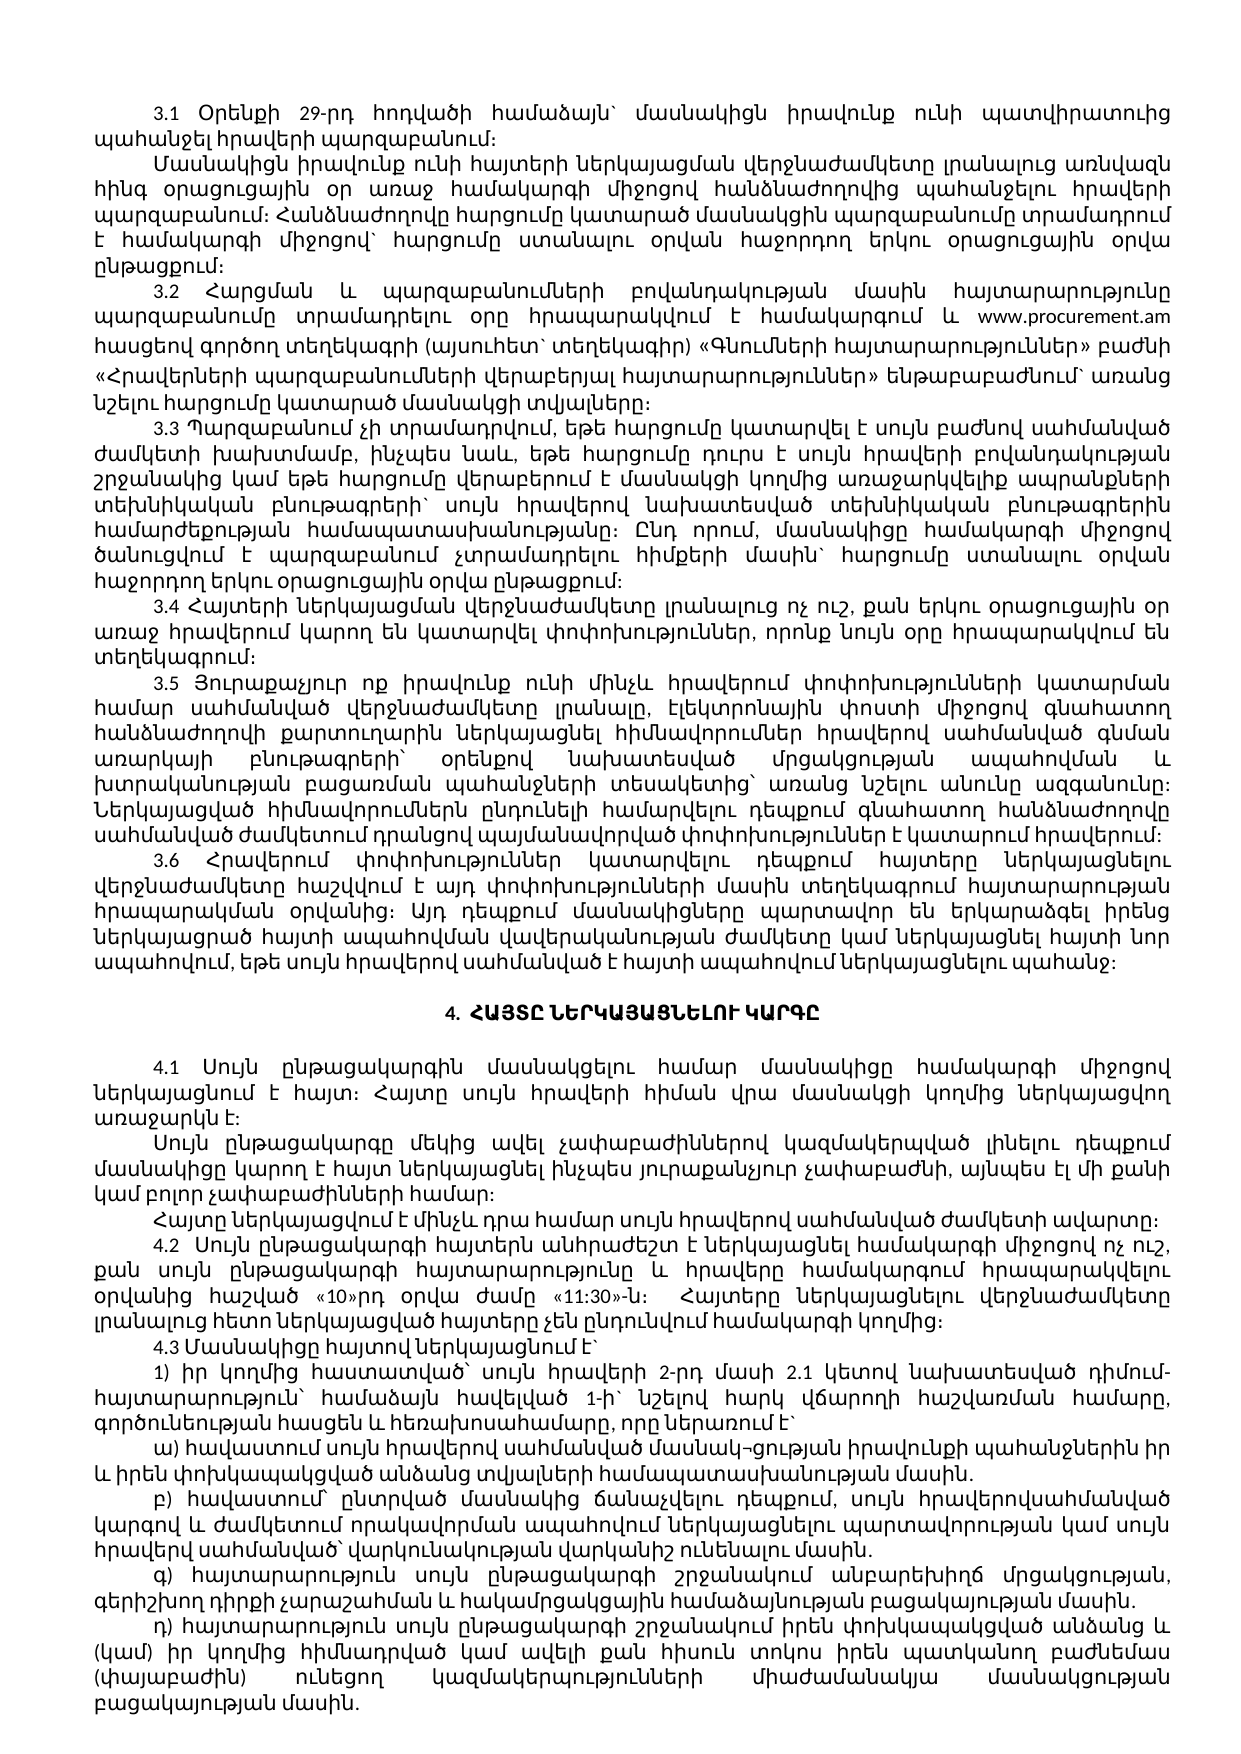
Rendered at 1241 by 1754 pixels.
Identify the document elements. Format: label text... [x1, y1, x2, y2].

text 4.3 Մասնակիցը հայտով ներկայացնում է` [94, 1334, 1171, 1359]
text Սույն ընթացակարգը մեկից ավել չափաբաժիններով կազմակերպված լինելու դեպքում մասնակիցը կարող է հայտ ներկայացնել ինչպես յուրաքանչյուր չափաբաժնի, այնպես էլ մի քանի կամ բոլոր չափաբաժինների համար: [94, 1131, 1171, 1207]
text գ) հայտարարություն սույն ընթացակարգի շրջանակում անբարեխիղճ մրցակցության, գերիշխող դիրքի չարաշահման և հակամրցակցային համաձայնության բացակայության մասին. [94, 1563, 1171, 1613]
text 3.5 Յուրաքաչյուր ոք իրավունք ունի մինչև հրավերում փոփոխությունների կատարման համար սահմանված վերջնաժամկետը լրանալը, էլեկտրոնային փոստի միջոցով գնահատող հանձնաժողովի քարտուղարին ներկայացնել հիմնավորումներ հրավերով սահմանված գնման առարկայի բնութագրերի՝ օրենքով նախատեսված մրցակցության ապահովման և խտրականության բացառման պահանջների տեսակետից՝ առանց նշելու անունը ազգանունը: Ներկայացված հիմնավորումներն ընդունելի համարվելու դեպքում գնահատող հանձնաժողովը սահմանված ժամկետում դրանցով պայմանավորված փոփոխություններ է կատարում հրավերում: [94, 670, 1171, 848]
text 4.2 Սույն ընթացակարգի հայտերն անհրաժեշտ է ներկայացնել համակարգի միջոցով ոչ ուշ, քան սույն ընթացակարգի հայտարարությունը և հրավերը համակարգում հրապարակվելու օրվանից հաշված «10»րդ օրվա ժամը «11:30»-ն։ Հայտերը ներկայացնելու վերջնաժամկետը լրանալուց հետո ներկայացված հայտերը չեն ընդունվում համակարգի կողմից։ [94, 1232, 1171, 1334]
text 4.1 Սույն ընթացակարգին մասնակցելու համար մասնակիցը համակարգի միջոցով ներկայացնում է հայտ։ Հայտը սույն հրավերի հիման վրա մասնակցի կողմից ներկայացվող առաջարկն է: [94, 1054, 1171, 1131]
text 3.4 Հայտերի ներկայացման վերջնաժամկետը լրանալուց ոչ ուշ, քան երկու օրացուցային օր առաջ հրավերում կարող են կատարվել փոփոխություններ, որոնք նույն օրը հրապարակվում են տեղեկագրում։ [94, 593, 1171, 670]
text Հայտը ներկայացվում է մինչև դրա համար սույն հրավերով սահմանված ժամկետի ավարտը։ [94, 1207, 1171, 1232]
text բ) հավաստում՝ ընտրված մասնակից ճանաչվելու դեպքում, սույն հրավերովսահմանված կարգով և ժամկետում որակավորման ապահովում ներկայացնելու պարտավորության կամ սույն հրավերվ սահմանված՝ վարկունակության վարկանիշ ունենալու մասին. [94, 1486, 1171, 1563]
text 3.3 Պարզաբանում չի տրամադրվում, եթե հարցումը կատարվել է սույն բաժնով սահմանված ժամկետի խախտմամբ, ինչպես նաև, եթե հարցումը դուրս է սույն հրավերի բովանդակության շրջանակից կամ եթե հարցումը վերաբերում է մասնակցի կողմից առաջարկվելիք ապրանքների տեխնիկական բնութագրերի` սույն հրավերով նախատեսված տեխնիկական բնութագրերին համարժեքության համապատասխանությանը։ Ընդ որում, մասնակիցը համակարգի միջոցով ծանուցվում է պարզաբանում չտրամադրելու հիմքերի մասին` հարցումը ստանալու օրվան հաջորդող երկու օրացուցային օրվա ընթացքում: [94, 416, 1171, 593]
text 3.6 Հրավերում փոփոխություններ կատարվելու դեպքում հայտերը ներկայացնելու վերջնաժամկետը հաշվվում է այդ փոփոխությունների մասին տեղեկագրում հայտարարության հրապարակման օրվանից։ Այդ դեպքում մասնակիցները պարտավոր են երկարաձգել իրենց ներկայացրած հայտի ապահովման վավերականության ժամկետը կամ ներկայացնել հայտի նոր ապահովում, եթե սույն հրավերով սահմանված է հայտի ապահովում ներկայացնելու պահանջ: [94, 848, 1171, 975]
text 3.1 Օրենքի 29-րդ հոդվածի համաձայն` մասնակիցն իրավունք ունի պատվիրատուից պահանջել հրավերի պարզաբանում։ [94, 100, 1171, 151]
text 3.2 Հարցման և պարզաբանումների բովանդակության մասին հայտարարությունը պարզաբանումը տրամադրելու օրը հրապարակվում է համակարգում և www.procurement.am հասցեով գործող տեղեկագրի (այսուհետ` տեղեկագիր) «Գնումների հայտարարություններ» բաժնի «Հրավերների պարզաբանումների վերաբերյալ հայտարարություններ» ենթաբաբաժնում` առանց նշելու հարցումը կատարած մասնակցի տվյալները։ [94, 278, 1171, 416]
text Մասնակիցն իրավունք ունի հայտերի ներկայացման վերջնաժամկետը լրանալուց առնվազն հինգ օրացուցային օր առաջ համակարգի միջոցով հանձնաժողովից պահանջելու հրավերի պարզաբանում։ Հանձնաժողովը հարցումը կատարած մասնակցին պարզաբանումը տրամադրում է համակարգի միջոցով` հարցումը ստանալու օրվան հաջորդող երկու օրացուցային օրվա ընթացքում։ [94, 151, 1171, 278]
text ա) հավաստում սույն հրավերով սահմանված մասնակ¬ցության իրավունքի պահանջներին իր և իրեն փոխկապակցված անձանց տվյալների համապատասխանության մասին. [94, 1436, 1171, 1486]
text 4. ՀԱՅՏԸ ՆԵՐԿԱՅԱՑՆԵԼՈՒ ԿԱՐԳԸ [94, 1000, 1171, 1026]
text դ) հայտարարություն սույն ընթացակարգի շրջանակում իրեն փոխկապակցված անձանց և (կամ) իր կողմից հիմնադրված կամ ավելի քան հիսուն տոկոս իրեն պատկանող բաժնեմաս (փայաբաժին) ունեցող կազմակերպությունների միաժամանակյա մասնակցության բացակայության մասին. [94, 1613, 1171, 1715]
text 1) իր կողմից հաստատված՝ սույն հրավերի 2-րդ մասի 2.1 կետով նախատեսված դիմում-հայտարարություն՝ համաձայն հավելված 1-ի` նշելով հարկ վճարողի հաշվառման համարը, գործունեության հասցեն և հեռախոսահամարը, որը ներառում է` [94, 1359, 1171, 1436]
